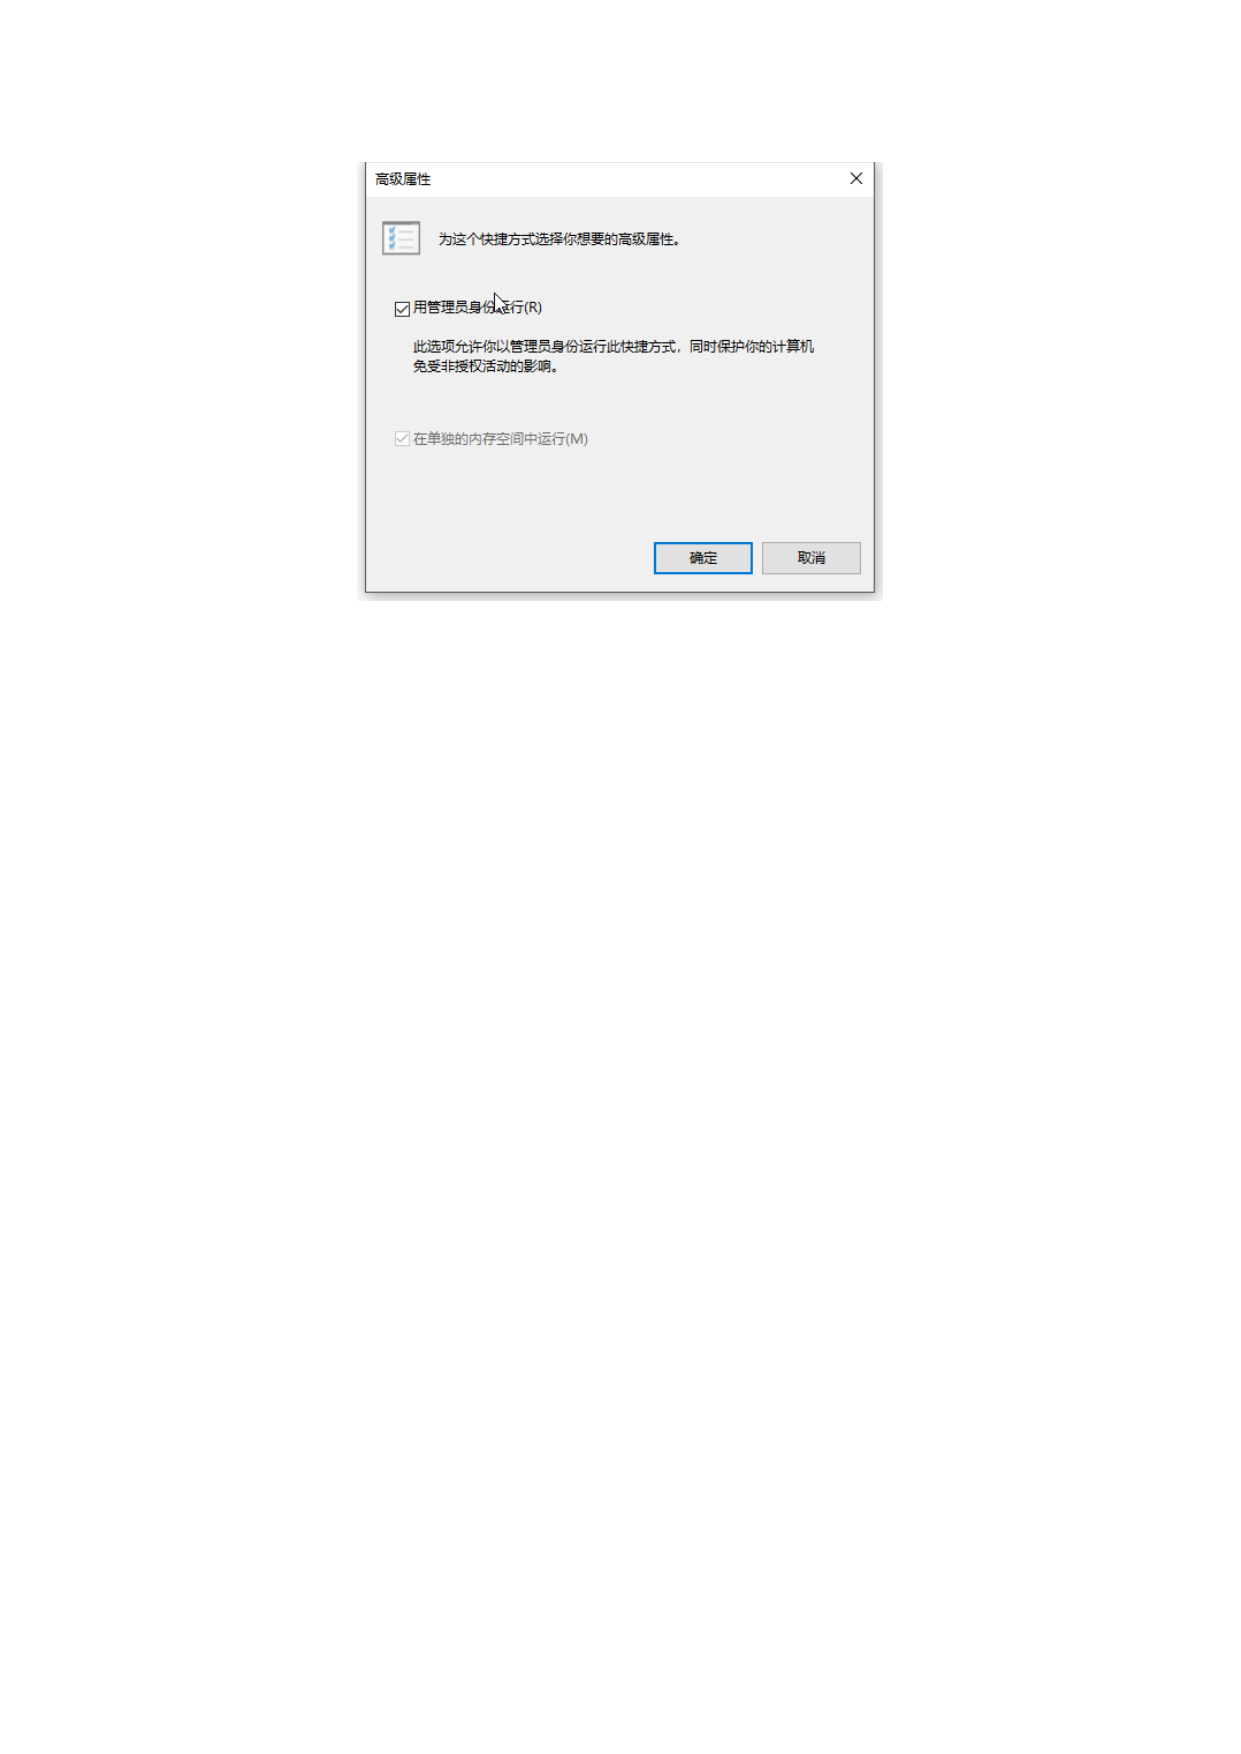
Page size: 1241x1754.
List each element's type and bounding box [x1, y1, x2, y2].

picture [357, 162, 883, 601]
